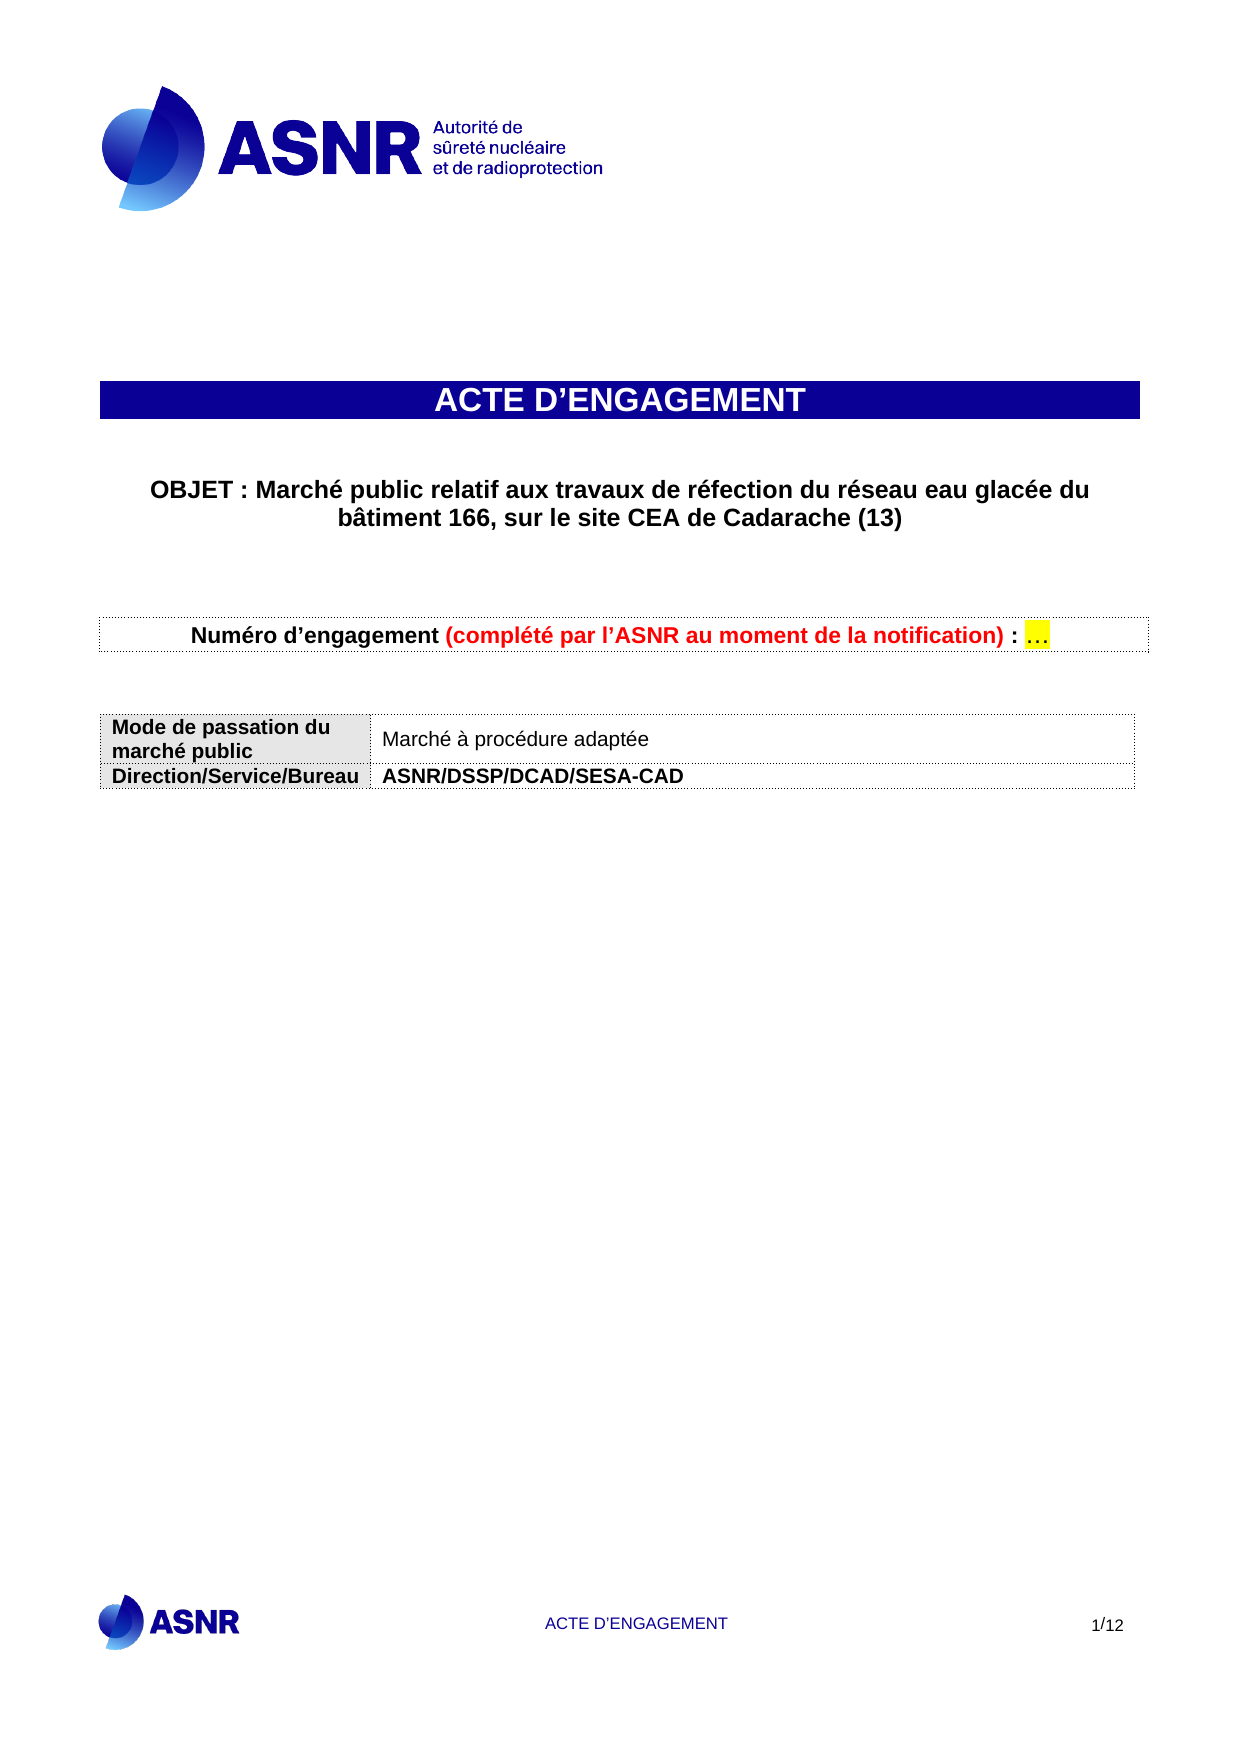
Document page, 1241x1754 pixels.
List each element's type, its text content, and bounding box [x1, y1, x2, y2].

text Numéro d’engagement (complété par l’ASNR au moment de la notification) : … [99, 617, 1149, 652]
picture [96, 1592, 243, 1651]
text ACTE d’engagement [100, 381, 1140, 419]
table_cell ASNR/DSSP/DCAD/SESA-CAD [371, 763, 1134, 788]
text OBJET : relatif aux travaux de réfection du réseau eau glacée du bâtiment 166, sur le site CEA de Cadarache (13) [100, 475, 1140, 532]
table_cell Direction/Service/Bureau [100, 763, 371, 788]
table_header [371, 714, 1134, 763]
table_header Mode de passation du marché public [100, 714, 371, 763]
picture [49, 33, 655, 264]
